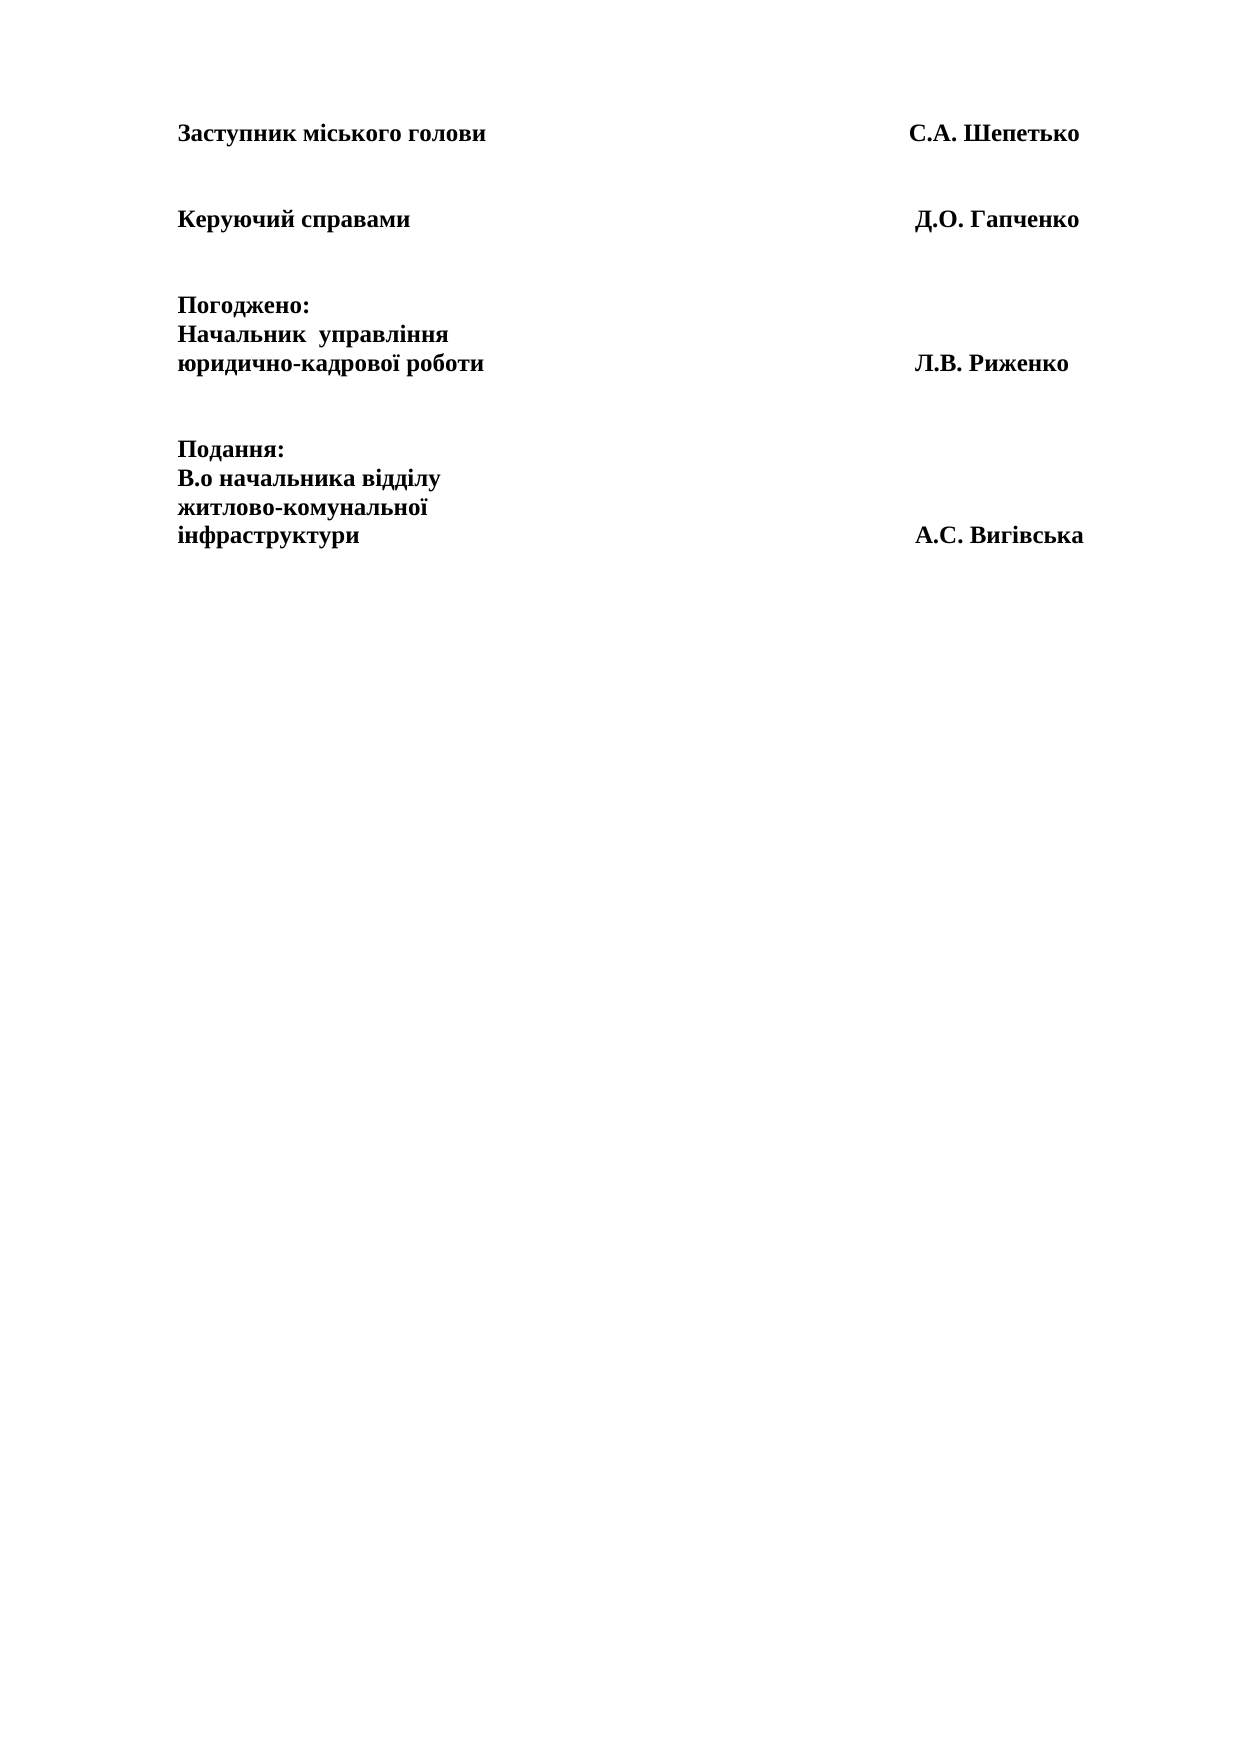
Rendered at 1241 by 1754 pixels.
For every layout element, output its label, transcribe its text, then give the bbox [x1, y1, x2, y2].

title Погоджено: [177, 291, 1181, 319]
title Керуючий справами Д.О. Гапченко [177, 204, 1181, 233]
title інфраструктури А.С. Вигівська [177, 521, 1181, 549]
title юридично-кадрової роботи Л.В. Риженко [177, 348, 1181, 377]
title В.о начальника відділу [177, 463, 1181, 492]
title Начальник управління [177, 319, 1181, 348]
title житлово-комунальної [177, 492, 1181, 521]
title Подання: [177, 434, 1181, 463]
title Заступник міського голови С.А. Шепетько [177, 118, 1181, 147]
